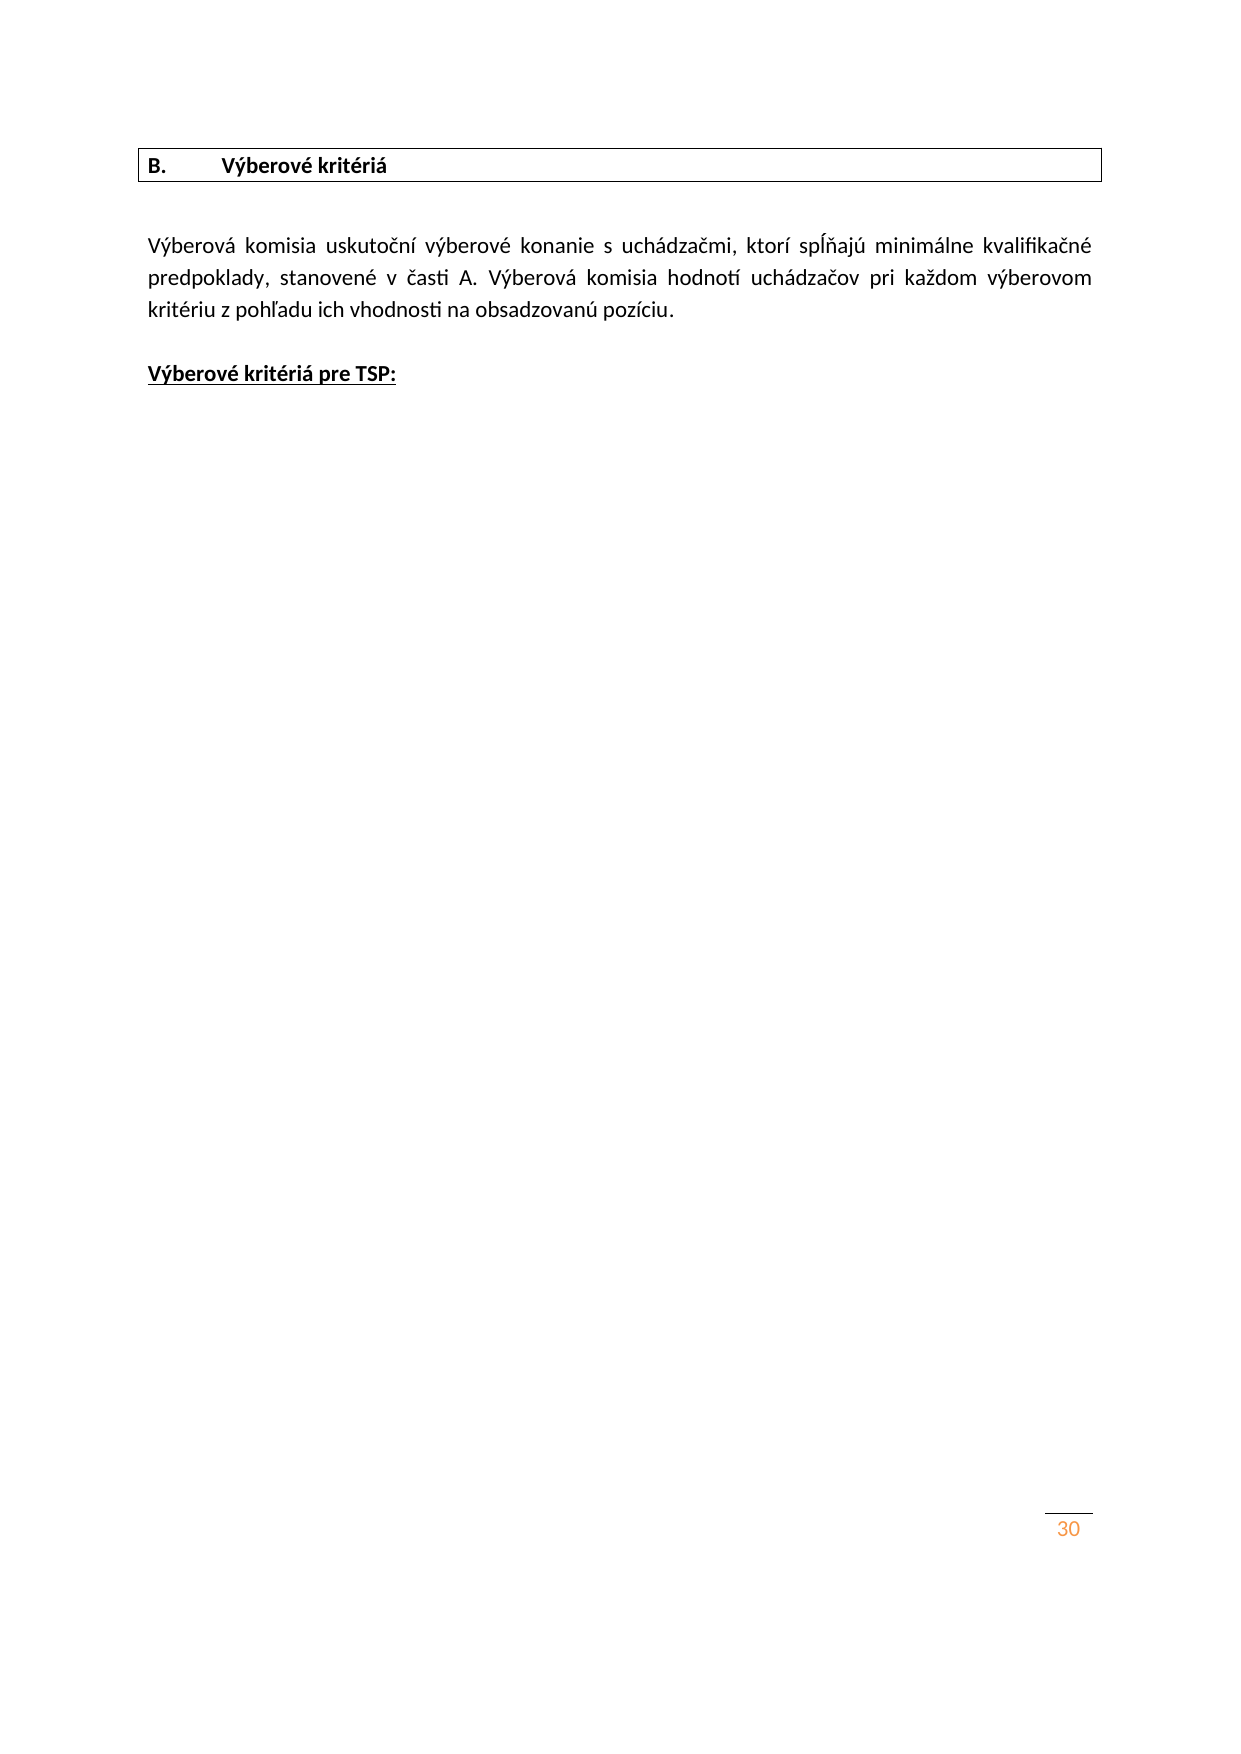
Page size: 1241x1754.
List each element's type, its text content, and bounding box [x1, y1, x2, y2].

text Výberové kritériá pre TSP: [148, 359, 1093, 387]
subtitle Výberová komisia uskutoční výberové konanie s uchádzačmi, ktorí spĺňajú minimálne kvalifikačné predpoklady, stanovené v časti A. Výberová komisia hodnotí uchádzačov pri každom výberovom kritériu z pohľadu ich vhodnosti na obsadzovanú pozíciu. [148, 231, 1093, 323]
subtitle Výberové kritériá [139, 149, 1101, 181]
